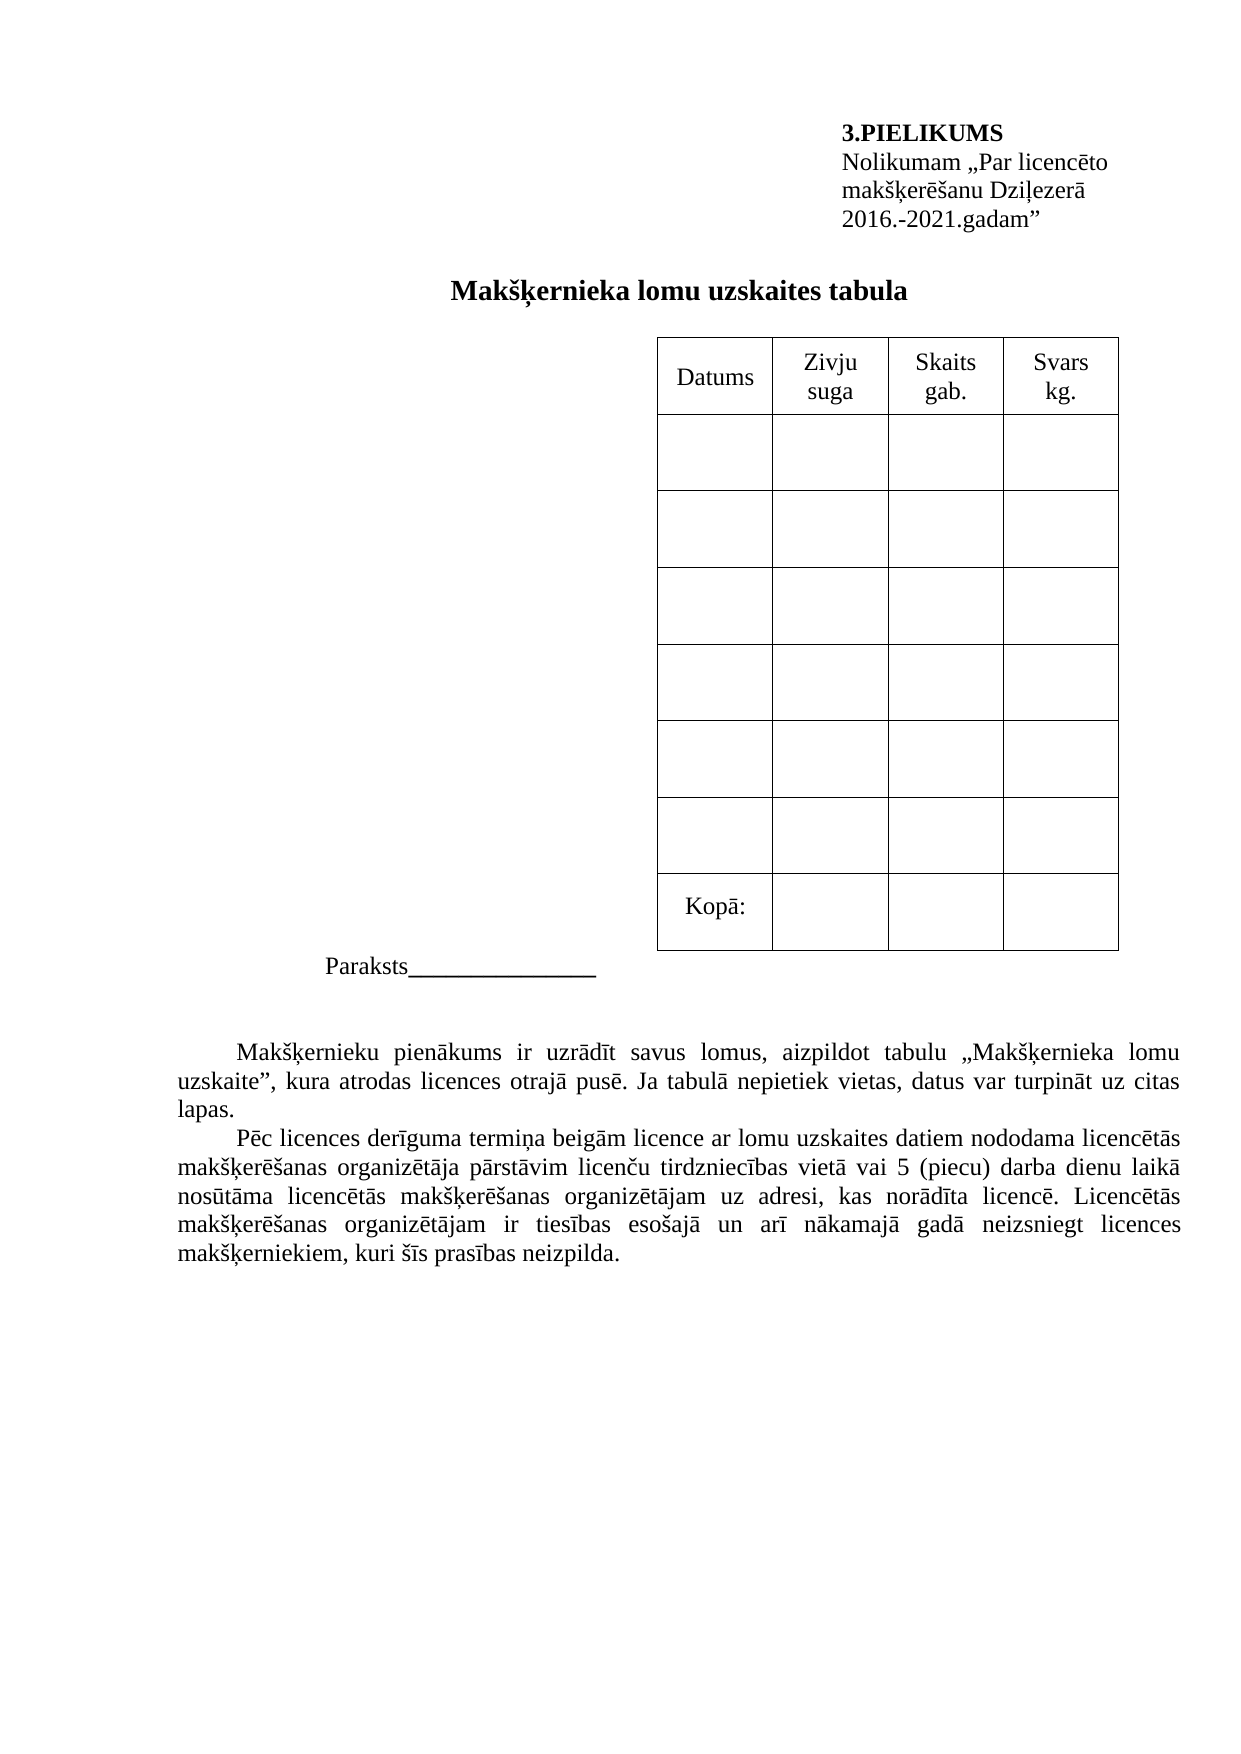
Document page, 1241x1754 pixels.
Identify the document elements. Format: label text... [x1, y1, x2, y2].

table_cell [658, 415, 772, 490]
table_cell [1004, 568, 1118, 643]
text makšķerēšanu Dziļezerā [842, 176, 1181, 204]
table_cell [1004, 415, 1118, 490]
text Paraksts_______________ [177, 951, 1181, 979]
table_cell [773, 415, 888, 490]
table_cell [773, 568, 888, 643]
table_header Skaits gab. [889, 338, 1003, 414]
text 3.PIELIKUMS [842, 118, 1181, 147]
table_cell [773, 798, 888, 873]
table_cell [889, 491, 1003, 567]
table_header Zivju suga [773, 338, 888, 414]
table_cell [658, 798, 772, 873]
table_cell [658, 568, 772, 643]
text 2016.-2021.gadam” [842, 204, 1181, 233]
table_cell [1004, 721, 1118, 797]
table_cell [1004, 645, 1118, 720]
table_cell [658, 645, 772, 720]
table_cell [773, 874, 888, 950]
table_cell [773, 721, 888, 797]
table_cell [773, 491, 888, 567]
text Nolikumam „Par licencēto [842, 147, 1181, 176]
table_header Datums [658, 338, 772, 414]
text Pēc licences derīguma termiņa beigām licence ar lomu uzskaites datiem nododama licencētās makšķerēšanas organizētāja pārstāvim licenču tirdzniecības vietā vai 5 (piecu) darba dienu laikā nosūtāma licencētās makšķerēšanas organizētājam uz adresi, kas norādīta licencē. Licencētās makšķerēšanas organizētājam ir tiesības esošajā un arī nākamajā gadā neizsniegt licences makšķerniekiem, kuri šīs prasības neizpilda. [177, 1123, 1181, 1267]
table_cell [889, 721, 1003, 797]
table_cell [773, 645, 888, 720]
table_cell [889, 415, 1003, 490]
text Makšķernieka lomu uzskaites tabula [177, 273, 1181, 306]
table_header Svars kg. [1004, 338, 1118, 414]
text Makšķernieku pienākums ir uzrādīt savus lomus, aizpildot tabulu „Makšķernieka lomu uzskaite”, kura atrodas licences otrajā pusē. Ja tabulā nepietiek vietas, datus var turpināt uz citas lapas. [177, 1037, 1181, 1123]
table_cell [889, 874, 1003, 950]
table_cell [658, 491, 772, 567]
table_cell Kopā: [658, 874, 772, 950]
table_cell [889, 568, 1003, 643]
table_cell [889, 645, 1003, 720]
table_cell [1004, 874, 1118, 950]
table_cell [658, 721, 772, 797]
table_cell [1004, 798, 1118, 873]
table_cell [1004, 491, 1118, 567]
table_cell [889, 798, 1003, 873]
